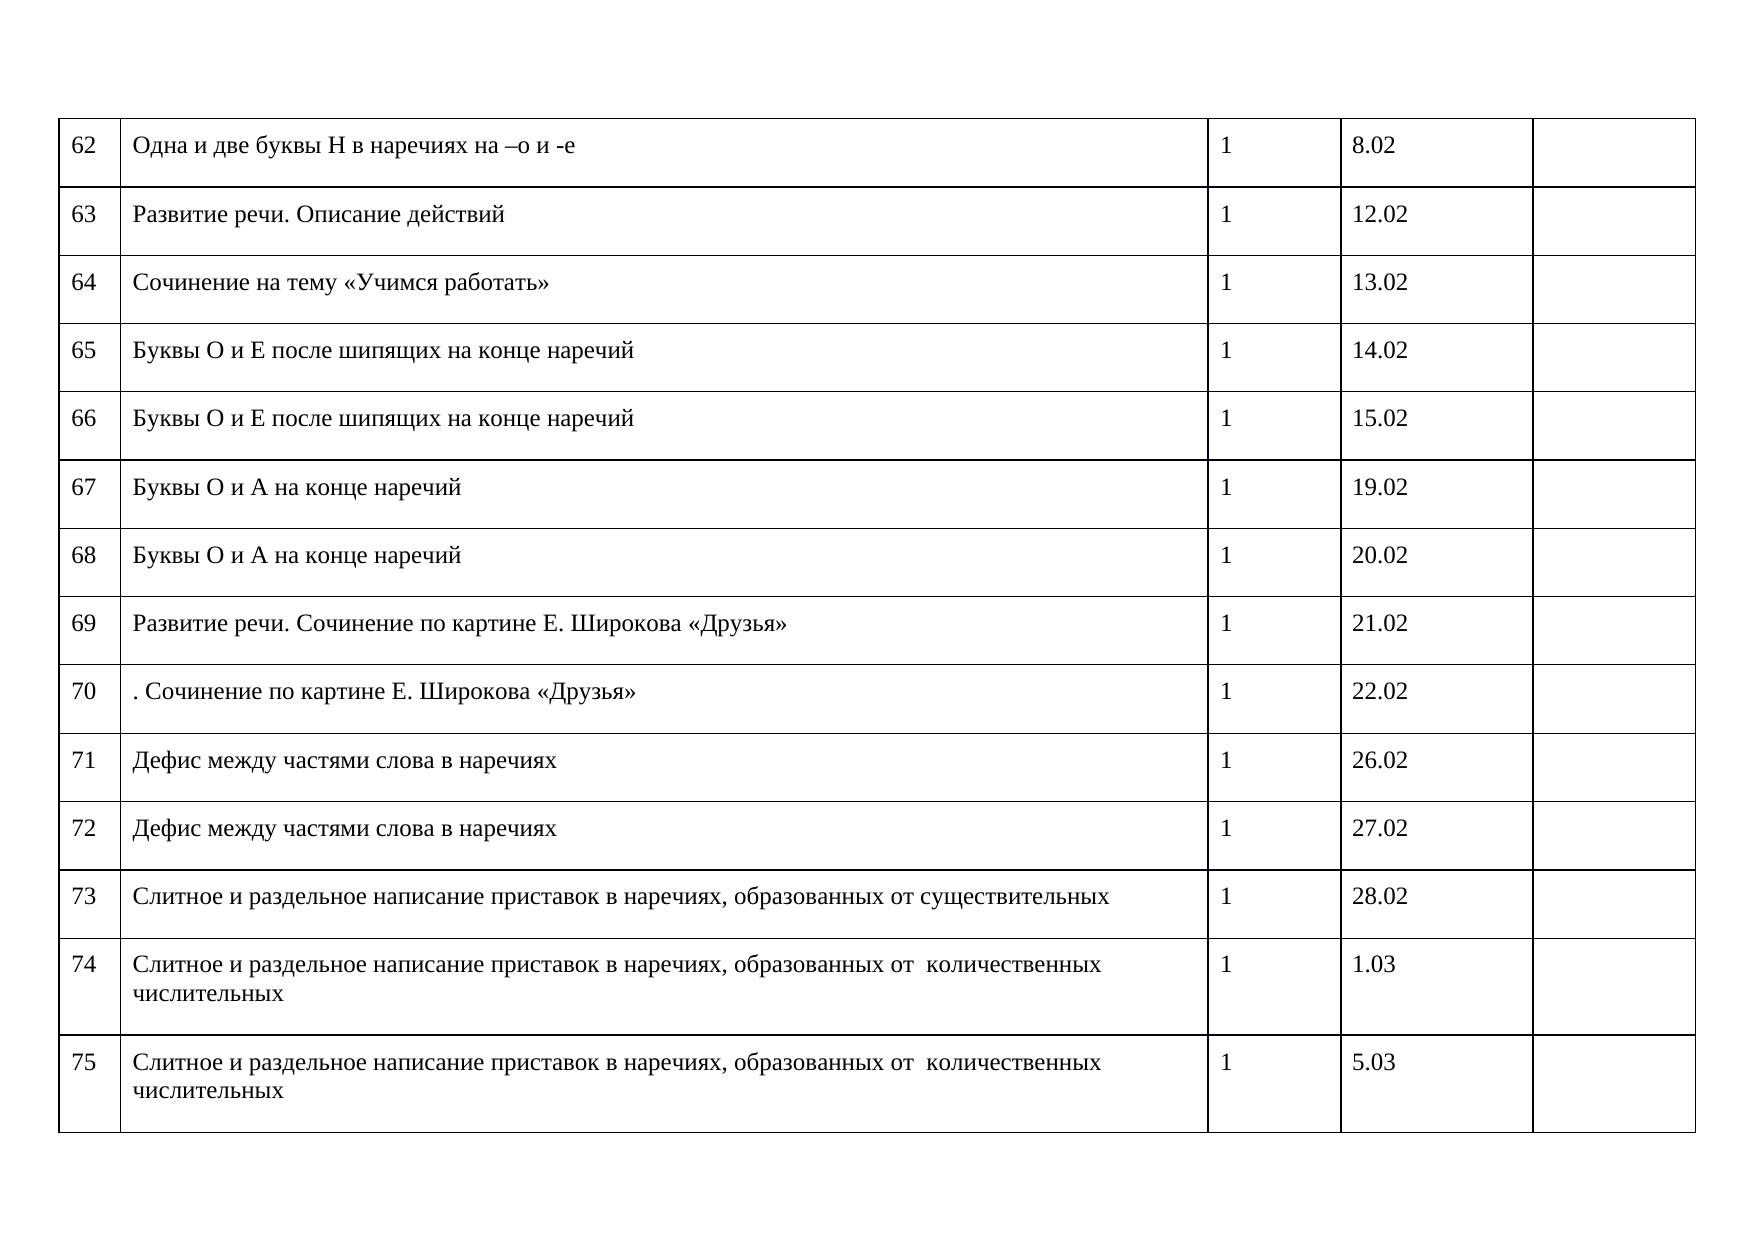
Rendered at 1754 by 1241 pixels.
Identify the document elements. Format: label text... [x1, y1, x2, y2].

table_cell [1534, 597, 1695, 664]
table_cell 75 [60, 1036, 120, 1132]
table_cell [1534, 734, 1695, 801]
table_cell 1 [1209, 802, 1340, 869]
table_cell 1 [1209, 256, 1340, 323]
table_cell [1534, 461, 1695, 528]
table_cell [1534, 1036, 1695, 1132]
table_cell 27.02 [1342, 802, 1532, 869]
table_cell 63 [60, 188, 120, 255]
table_cell 68 [60, 529, 120, 596]
table_cell 15.02 [1342, 392, 1532, 459]
table_cell 26.02 [1342, 734, 1532, 801]
table_cell 64 [60, 256, 120, 323]
table_cell Буквы О и А на конце наречий [121, 461, 1207, 528]
table_cell [1534, 188, 1695, 255]
table_cell 21.02 [1342, 597, 1532, 664]
table_cell 1 [1209, 392, 1340, 459]
table_cell Слитное и раздельное написание приставок в наречиях, образованных от количественных числительных [121, 1036, 1207, 1132]
table_cell [1534, 871, 1695, 937]
table_cell 74 [60, 939, 120, 1034]
table_cell 22.02 [1342, 665, 1532, 732]
table_cell 72 [60, 802, 120, 869]
table_cell 1 [1209, 871, 1340, 937]
table_cell Слитное и раздельное написание приставок в наречиях, образованных от существительных [121, 871, 1207, 937]
table_cell 1 [1209, 1036, 1340, 1132]
table_cell Сочинение на тему «Учимся работать» [121, 256, 1207, 323]
table_cell 1 [1209, 461, 1340, 528]
table_cell [1534, 939, 1695, 1034]
table_cell [1534, 119, 1695, 186]
table_cell 71 [60, 734, 120, 801]
table_cell 1 [1209, 119, 1340, 186]
table_cell 62 [60, 119, 120, 186]
table_cell 13.02 [1342, 256, 1532, 323]
table_cell 1 [1209, 939, 1340, 1034]
table_cell Дефис между частями слова в наречиях [121, 734, 1207, 801]
table_cell 12.02 [1342, 188, 1532, 255]
table_cell 1 [1209, 734, 1340, 801]
table_cell 1 [1209, 529, 1340, 596]
table_cell 20.02 [1342, 529, 1532, 596]
table_cell 69 [60, 597, 120, 664]
table_cell 67 [60, 461, 120, 528]
table_cell 1 [1209, 324, 1340, 391]
table_cell 14.02 [1342, 324, 1532, 391]
table_cell [1534, 392, 1695, 459]
table_cell . Сочинение по картине Е. Широкова «Друзья» [121, 665, 1207, 732]
table_cell Слитное и раздельное написание приставок в наречиях, образованных от количественных числительных [121, 939, 1207, 1034]
table_cell Развитие речи. Описание действий [121, 188, 1207, 255]
table_cell Буквы О и Е после шипящих на конце наречий [121, 392, 1207, 459]
table_cell 1.03 [1342, 939, 1532, 1034]
table_cell 1 [1209, 188, 1340, 255]
table_cell 28.02 [1342, 871, 1532, 937]
table_cell 1 [1209, 597, 1340, 664]
table_cell 8.02 [1342, 119, 1532, 186]
table_cell 73 [60, 871, 120, 937]
table_cell [1534, 256, 1695, 323]
table_cell Развитие речи. Сочинение по картине Е. Широкова «Друзья» [121, 597, 1207, 664]
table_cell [121, 119, 1207, 186]
table_cell [1534, 529, 1695, 596]
table_cell Буквы О и Е после шипящих на конце наречий [121, 324, 1207, 391]
table_cell [1534, 665, 1695, 732]
table_cell 70 [60, 665, 120, 732]
table_cell [1534, 802, 1695, 869]
table_cell Буквы О и А на конце наречий [121, 529, 1207, 596]
table_cell 65 [60, 324, 120, 391]
table_cell 66 [60, 392, 120, 459]
table_cell 19.02 [1342, 461, 1532, 528]
table_cell [1534, 324, 1695, 391]
table_cell 1 [1209, 665, 1340, 732]
table_cell 5.03 [1342, 1036, 1532, 1132]
table_cell Дефис между частями слова в наречиях [121, 802, 1207, 869]
